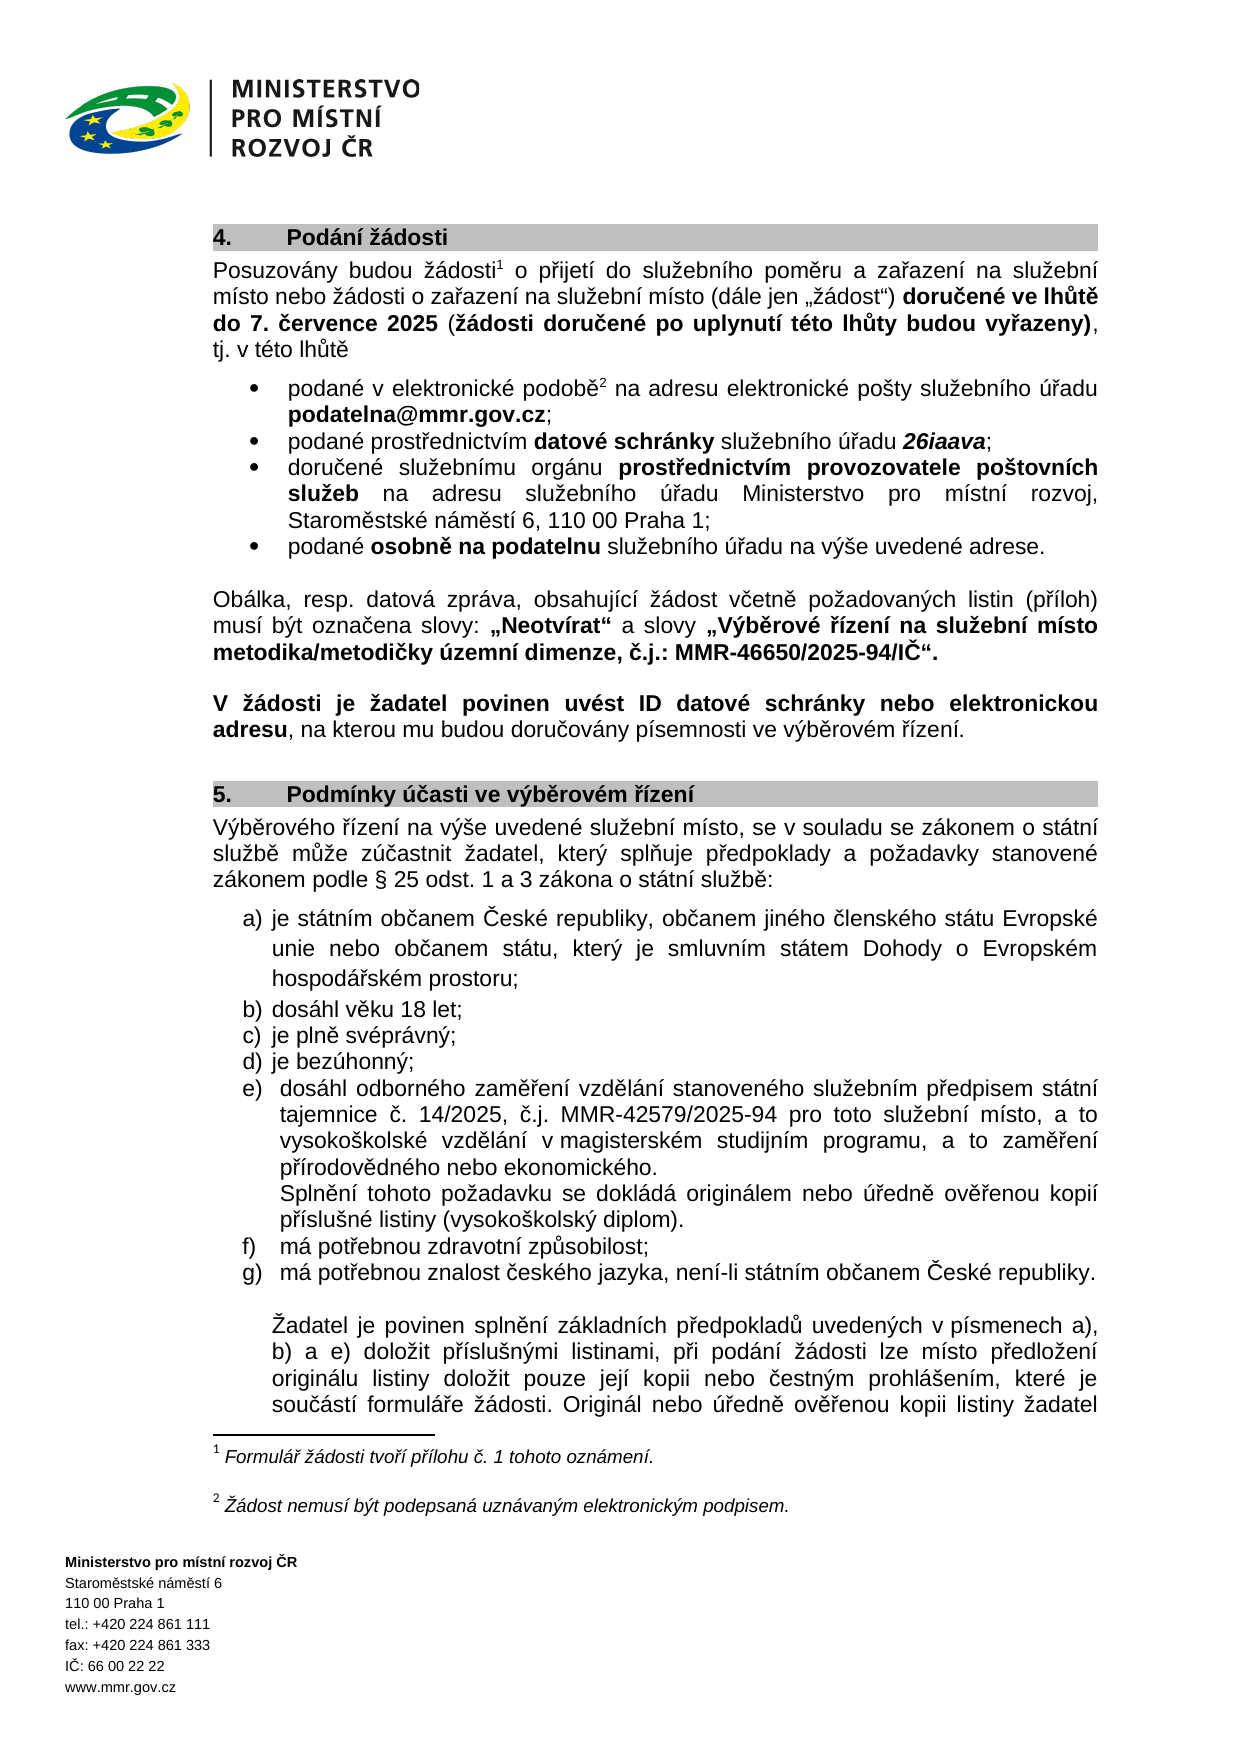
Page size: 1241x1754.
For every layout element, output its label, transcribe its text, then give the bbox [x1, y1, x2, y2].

list je státním občanem České republiky, občanem jiného členského státu Evropské unie nebo občanem státu, který je smluvním státem Dohody o Evropském hospodářském prostoru; [242, 905, 1098, 992]
text Posuzovány budou žádosti o přijetí do služebního poměru a zařazení na služební místo nebo žádosti o zařazení na služební místo (dále jen „žádost“) doručené ve lhůtě do 7. července 2025 (žádosti doručené po uplynutí této lhůty budou vyřazeny), tj. v této lhůtě [213, 257, 1098, 362]
picture [65, 79, 420, 157]
list je bezúhonný; [242, 1048, 1098, 1075]
subtitle 4. Podání žádosti [213, 224, 1098, 251]
text Výběrového řízení na výše uvedené služební místo, se v souladu se zákonem o státní službě může zúčastnit žadatel, který splňuje předpoklady a požadavky stanovené zákonem podle § 25 odst. 1 a 3 zákona o státní službě: [213, 813, 1098, 892]
list je plně svéprávný; [242, 1022, 1098, 1048]
list dosáhl věku 18 let; [242, 996, 1098, 1022]
list má potřebnou zdravotní způsobilost; [242, 1233, 1098, 1259]
list doručené služebnímu orgánu prostřednictvím provozovatele poštovních služeb na adresu služebního úřadu Ministerstvo pro místní rozvoj, Staroměstské náměstí 6, 110 00 Praha 1; [250, 454, 1098, 533]
list podané v elektronické podobě na adresu elektronické pošty služebního úřadu podatelna@mmr.gov.cz; [250, 375, 1098, 428]
text V žádosti je žadatel povinen uvést ID datové schránky nebo elektronickou adresu, na kterou mu budou doručovány písemnosti ve výběrovém řízení. [213, 690, 1098, 743]
subtitle 5. Podmínky účasti ve výběrovém řízení [213, 781, 1098, 807]
list podané osobně na podatelnu služebního úřadu na výše uvedené adrese. [250, 533, 1098, 559]
list podané prostřednictvím datové schránky služebního úřadu 26iaava; [250, 428, 1098, 454]
list dosáhl odborného zaměření vzdělání stanoveného služebním předpisem státní tajemnice č. 14/2025, č.j. MMR-42579/2025-94 pro toto služební místo, a to vysokoškolské vzdělání v magisterském studijním programu, a to zaměření přírodovědného nebo ekonomického. [242, 1075, 1098, 1180]
list Splnění tohoto požadavku se dokládá originálem nebo úředně ověřenou kopií příslušné listiny (vysokoškolský diplom). [279, 1180, 1098, 1233]
text Obálka, resp. datová zpráva, obsahující žádost včetně požadovaných listin (příloh) musí být označena slovy: „Neotvírat“ a slovy „Výběrové řízení na služební místo metodika/metodičky územní dimenze, č.j.: MMR-46650/2025-94/IČ“. [213, 586, 1098, 665]
list má potřebnou znalost českého jazyka, není-li státním občanem České republiky. [242, 1259, 1098, 1286]
